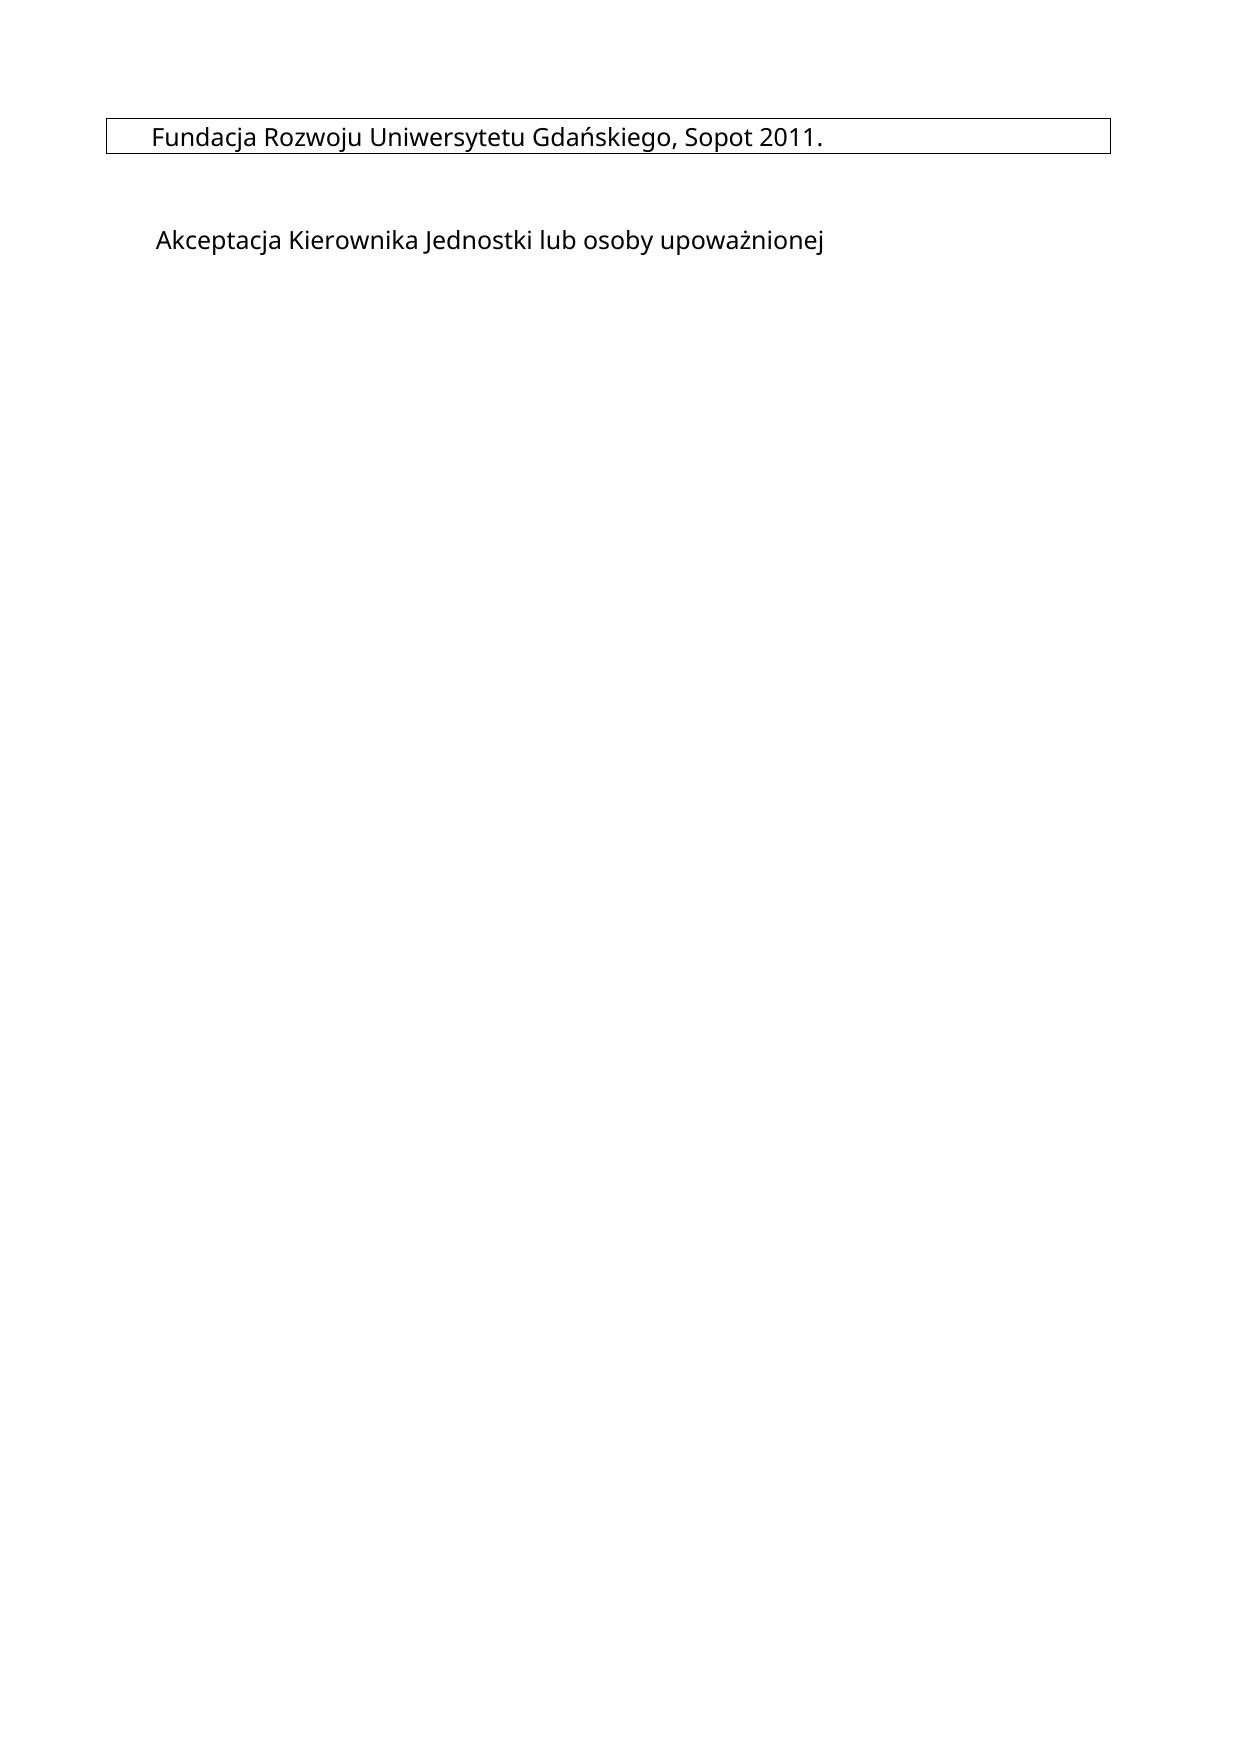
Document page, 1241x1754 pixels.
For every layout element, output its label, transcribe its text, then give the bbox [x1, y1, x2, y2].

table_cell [107, 119, 1110, 153]
text Akceptacja Kierownika Jednostki lub osoby upoważnionej [156, 222, 1122, 256]
